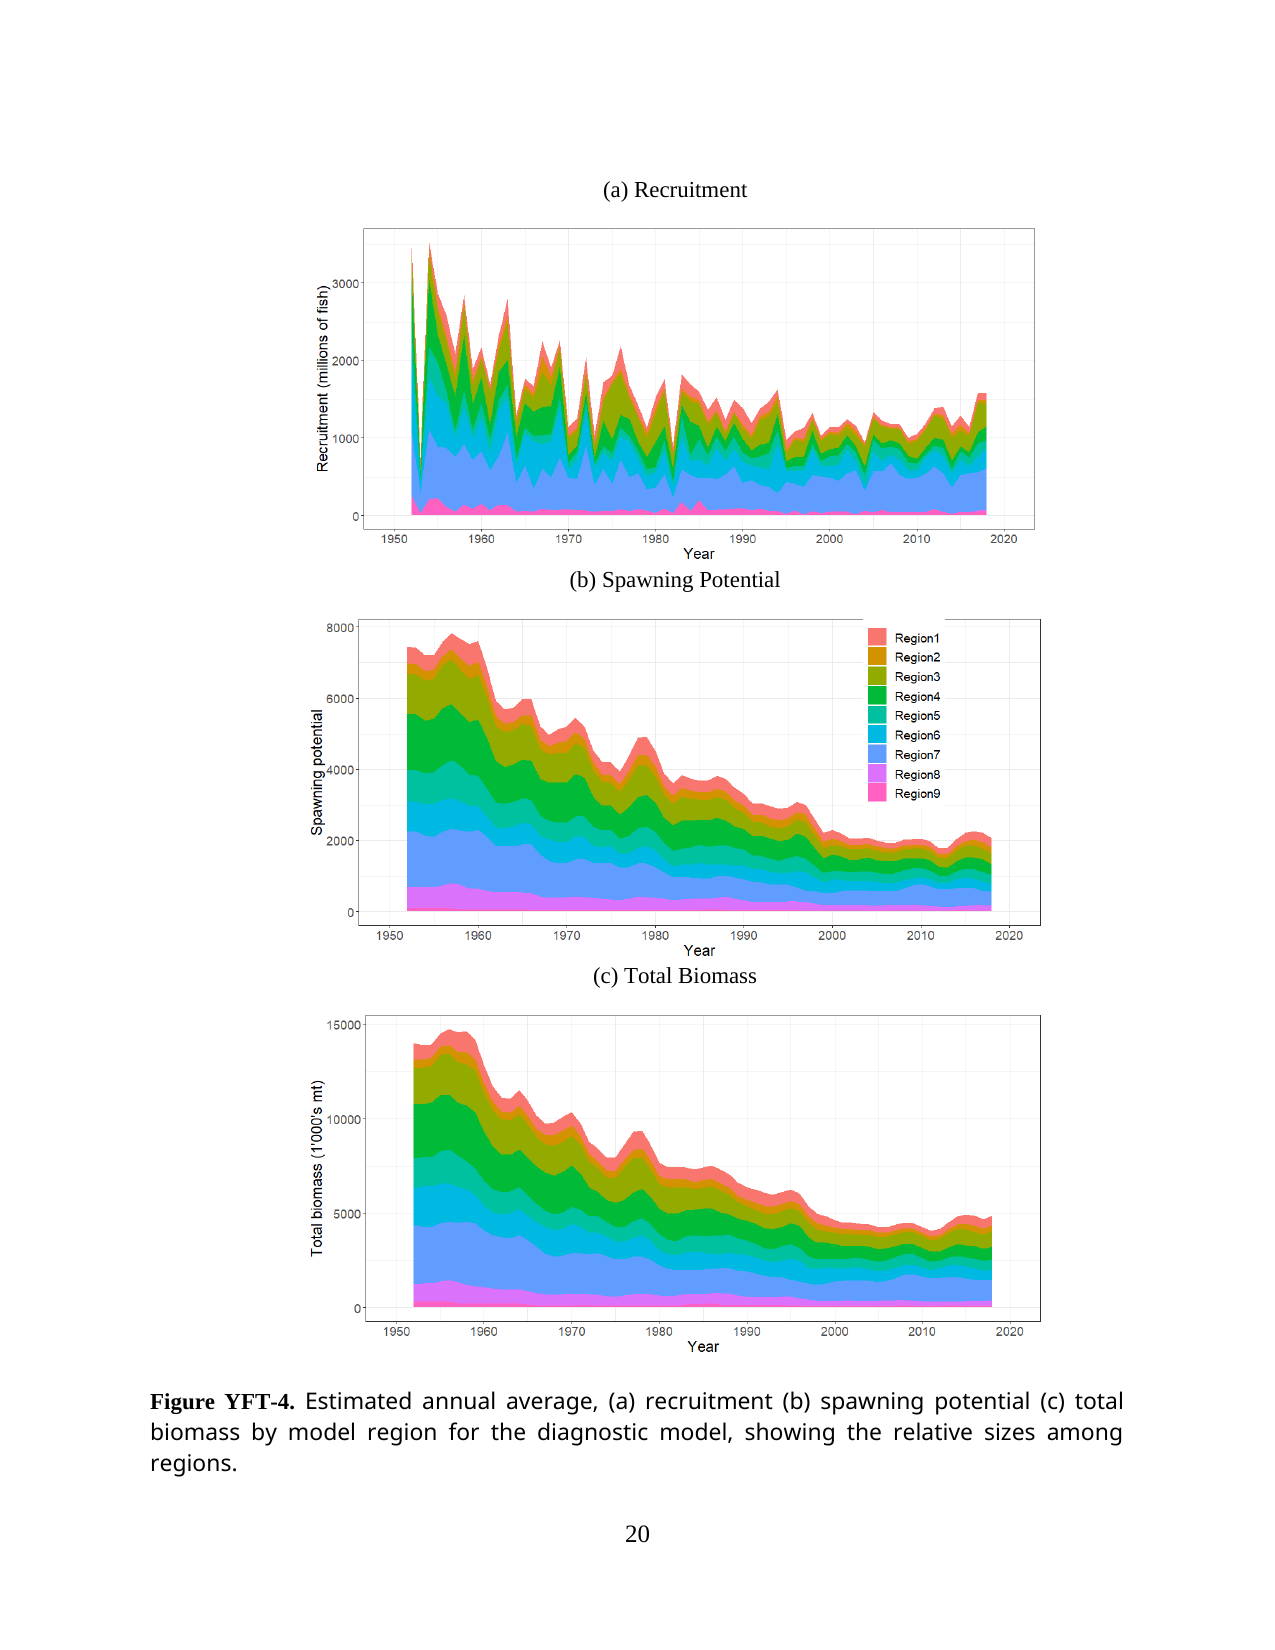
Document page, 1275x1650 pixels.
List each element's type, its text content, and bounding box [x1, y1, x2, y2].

list (a) Recruitment [225, 176, 1125, 203]
picture [305, 988, 1045, 1359]
picture [305, 592, 1045, 963]
picture [311, 202, 1039, 566]
text Figure YFT-4. Estimated annual average, (a) recruitment (b) spawning potential (c) total biomass by model region for the diagnostic model, showing the relative sizes among regions. [150, 1385, 1125, 1478]
